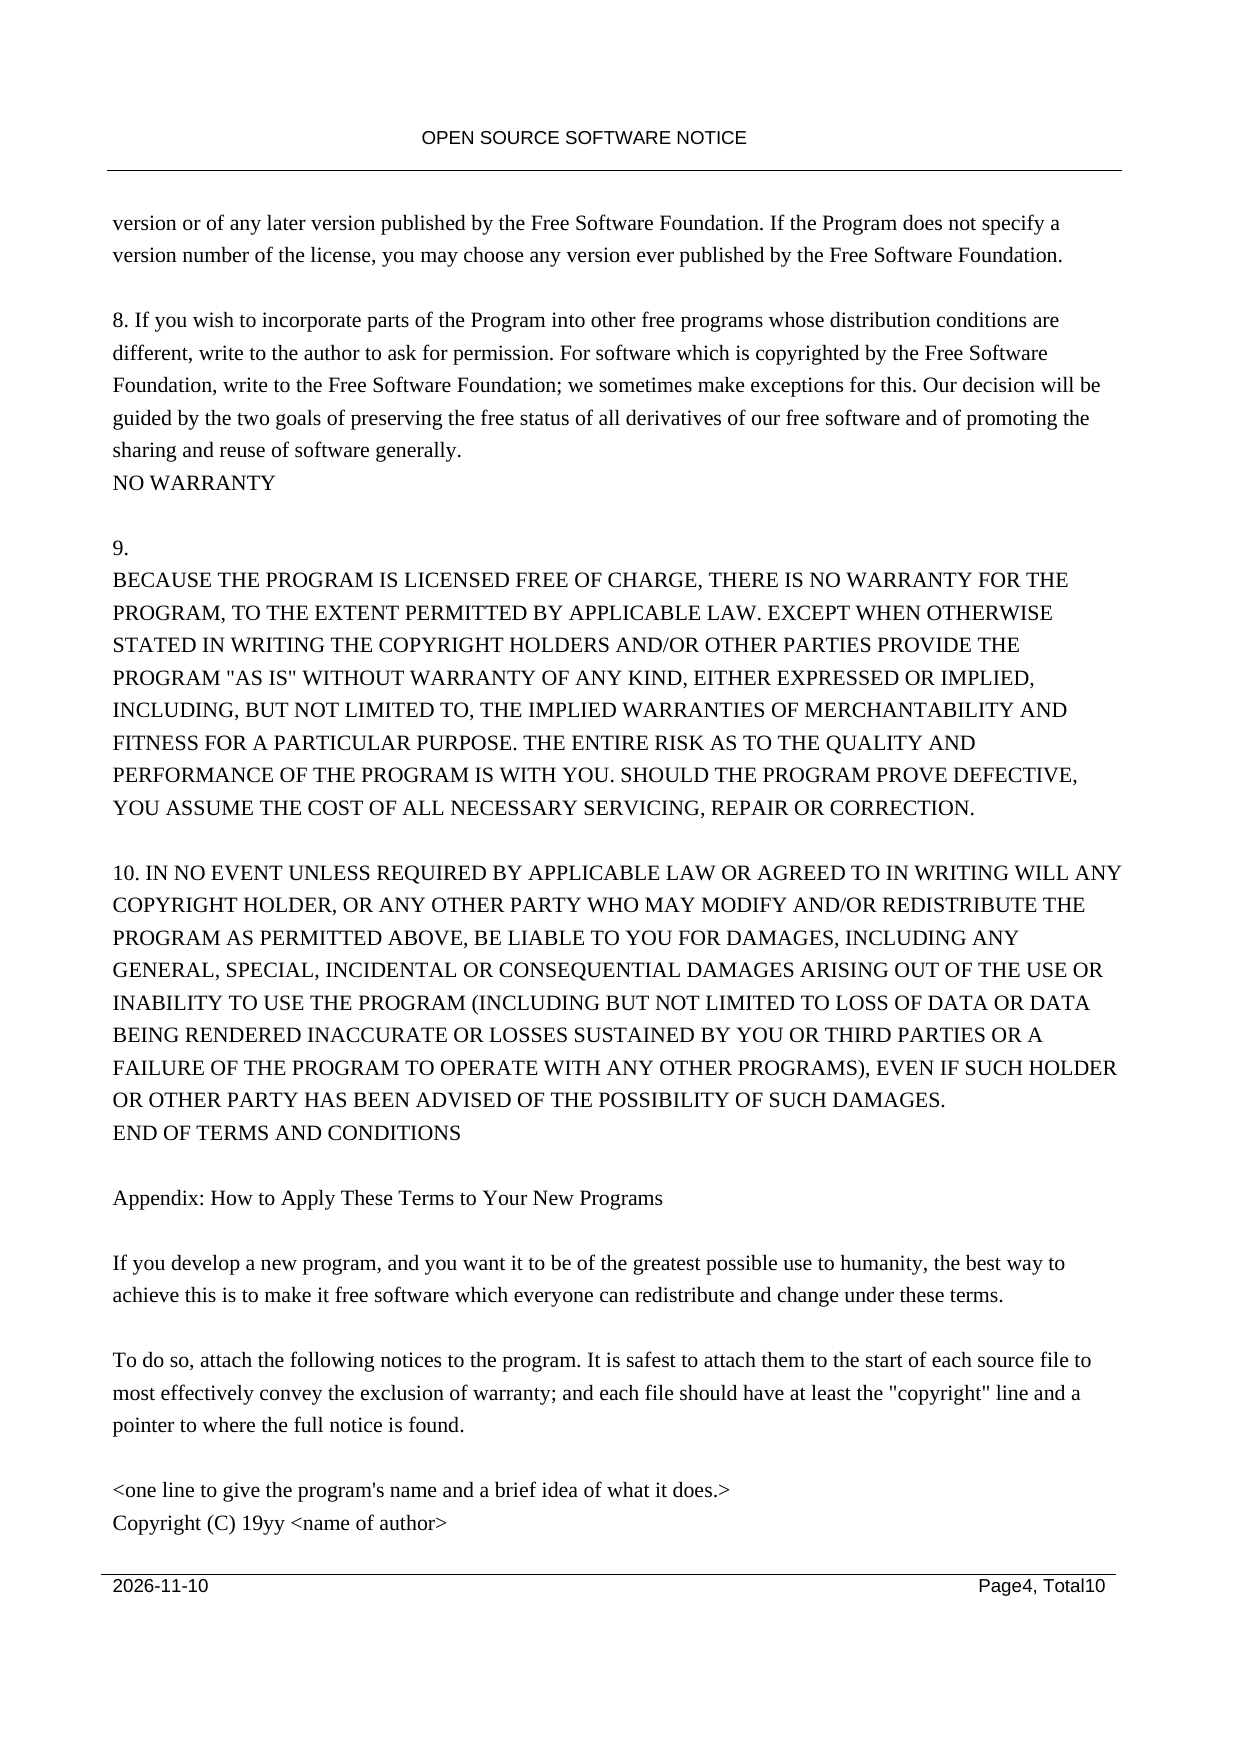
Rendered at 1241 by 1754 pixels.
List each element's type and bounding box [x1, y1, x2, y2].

text [112, 206, 1128, 1539]
